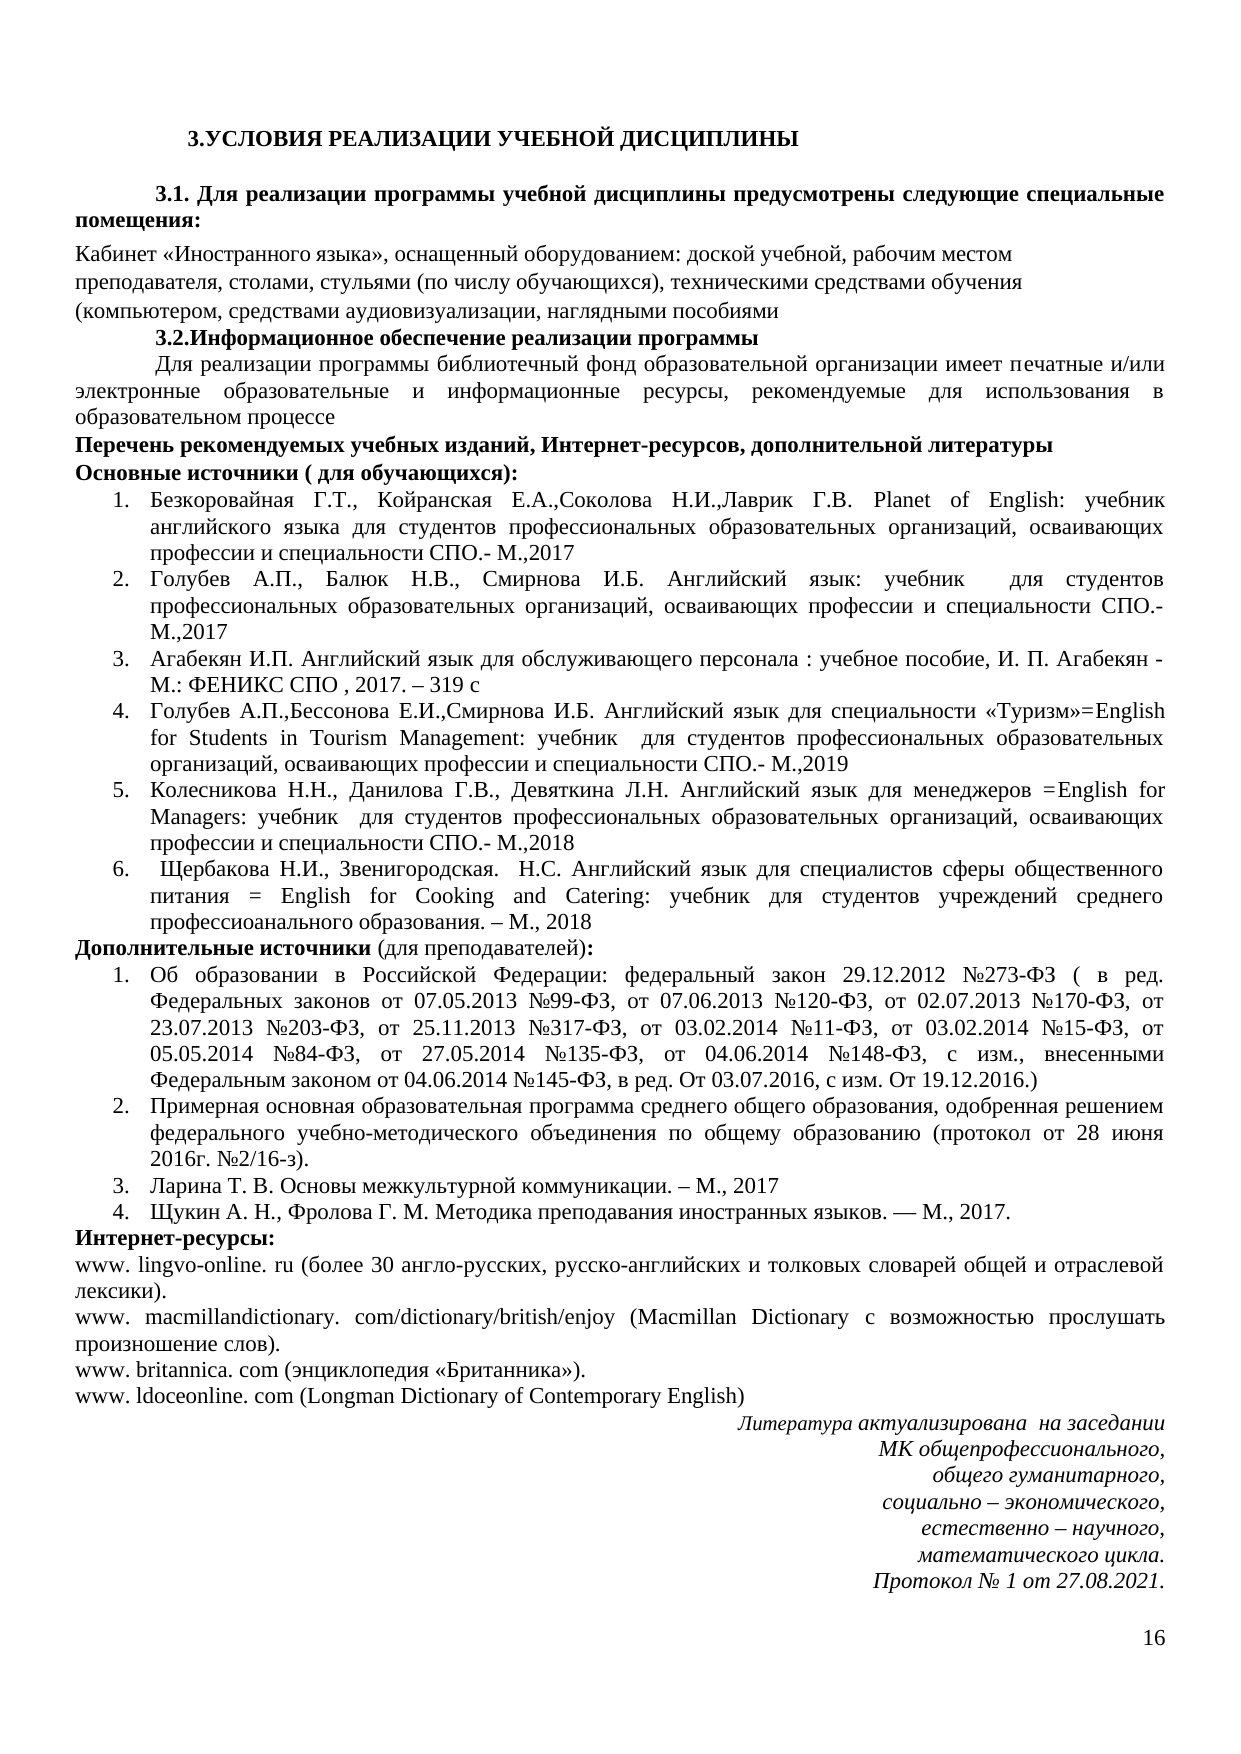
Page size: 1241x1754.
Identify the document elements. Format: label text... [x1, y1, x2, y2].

text www. lingvo-online. ru (более 30 англо-русских, русско-английских и толковых словарей общей и отраслевой лексики). [75, 1251, 1165, 1303]
list Щукин А. Н., Фролова Г. М. Методика преподавания иностранных языков. — М., 2017. [112, 1198, 1165, 1224]
list Безкоровайная Г.Т., Койранская Е.А.,Соколова Н.И.,Лаврик Г.В. Planet of English: учебник английского языка для студентов профессиональных образовательных организаций, осваивающих профессии и специальности СПО.- М.,2017 [112, 486, 1165, 566]
text Для реализации программы библиотечный фонд образовательной организации имеет печатные и/или электронные образовательные и информационные ресурсы, рекомендуемые для использования в образовательном процессе [75, 350, 1165, 429]
list Примерная основная образовательная программа среднего общего образования, одобренная решением федерального учебно-методического объединения по общему образованию (протокол от 28 июня 2016г. №2/16-з). [112, 1093, 1165, 1172]
text www. britannica. com (энциклопедия «Британника»). [75, 1356, 1165, 1382]
text математического цикла. [75, 1541, 1165, 1567]
text www. macmillandictionary. com/dictionary/british/enjoy (Macmillan Dictionary с возможностью прослушать произношение слов). [75, 1303, 1165, 1356]
text Дополнительные источники (для преподавателей): [75, 934, 1165, 961]
text Основные источники ( для обучающихся): [75, 458, 1165, 486]
list Голубев А.П.,Бессонова Е.И.,Смирнова И.Б. Английский язык для специальности «Туризм»=English for Students in Tourism Management: учебник для студентов профессиональных образовательных организаций, осваивающих профессии и специальности СПО.- М.,2019 [112, 697, 1165, 776]
list Ларина Т. В. Основы межкультурной коммуникации. – М., 2017 [112, 1172, 1165, 1198]
list Агабекян И.П. Английский язык для обслуживающего персонала : учебное пособие, И. П. Агабекян -М.: ФЕНИКС СПО , 2017. – 319 с [112, 644, 1165, 697]
text социально – экономического, [75, 1488, 1165, 1514]
list Об образовании в Российской Федерации: федеральный закон 29.12.2012 №273-ФЗ ( в ред. Федеральных законов от 07.05.2013 №99-ФЗ, от 07.06.2013 №120-ФЗ, от 02.07.2013 №170-ФЗ, от 23.07.2013 №203-ФЗ, от 25.11.2013 №317-ФЗ, от 03.02.2014 №11-ФЗ, от 03.02.2014 №15-ФЗ, от 05.05.2014 №84-ФЗ, от 27.05.2014 №135-ФЗ, от 04.06.2014 №148-ФЗ, с изм., внесенными Федеральным законом от 04.06.2014 №145-ФЗ, в ред. От 03.07.2016, с изм. От 19.12.2016.) [112, 961, 1165, 1093]
text общего гуманитарного, [75, 1462, 1165, 1488]
text Кабинет «Иностранного языка», оснащенный оборудованием: доской учебной, рабочим местом преподавателя, столами, стульями (по числу обучающихся), техническими средствами обучения (компьютером, средствами аудиовизуализации, наглядными пособиями [75, 238, 1165, 324]
list Колесникова Н.Н., Данилова Г.В., Девяткина Л.Н. Английский язык для менеджеров =English for Managers: учебник для студентов профессиональных образовательных организаций, осваивающих профессии и специальности СПО.- М.,2018 [112, 776, 1165, 855]
text Перечень рекомендуемых учебных изданий, Интернет-ресурсов, дополнительной литературы [75, 429, 1165, 458]
text 3.УСЛОВИЯ РЕАЛИЗАЦИИ УЧЕБНОЙ ДИСЦИПЛИНЫ [187, 125, 1165, 151]
text Протокол № 1 от 27.08.2021. [75, 1567, 1165, 1593]
text Интернет-ресурсы: [75, 1224, 1165, 1251]
text www. ldoceonline. com (Longman Dictionary of Contemporary English) [75, 1382, 1165, 1409]
text 3.1. Для реализации программы учебной дисциплины предусмотрены следующие специальные помещения: [75, 180, 1165, 233]
text МК общепрофессионального, [75, 1435, 1165, 1462]
text Литература актуализирована на заседании [75, 1409, 1165, 1435]
text 3.2.Информационное обеспечение реализации программы [75, 324, 1165, 350]
list Щербакова Н.И., Звенигородская. Н.С. Английский язык для специалистов сферы общественного питания = English for Cooking and Catering: учебник для студентов учреждений среднего профессиоанального образования. – М., 2018 [112, 855, 1165, 934]
list Голубев А.П., Балюк Н.В., Смирнова И.Б. Английский язык: учебник для студентов профессиональных образовательных организаций, осваивающих профессии и специальности СПО.- М.,2017 [112, 566, 1165, 644]
text естественно – научного, [75, 1514, 1165, 1541]
